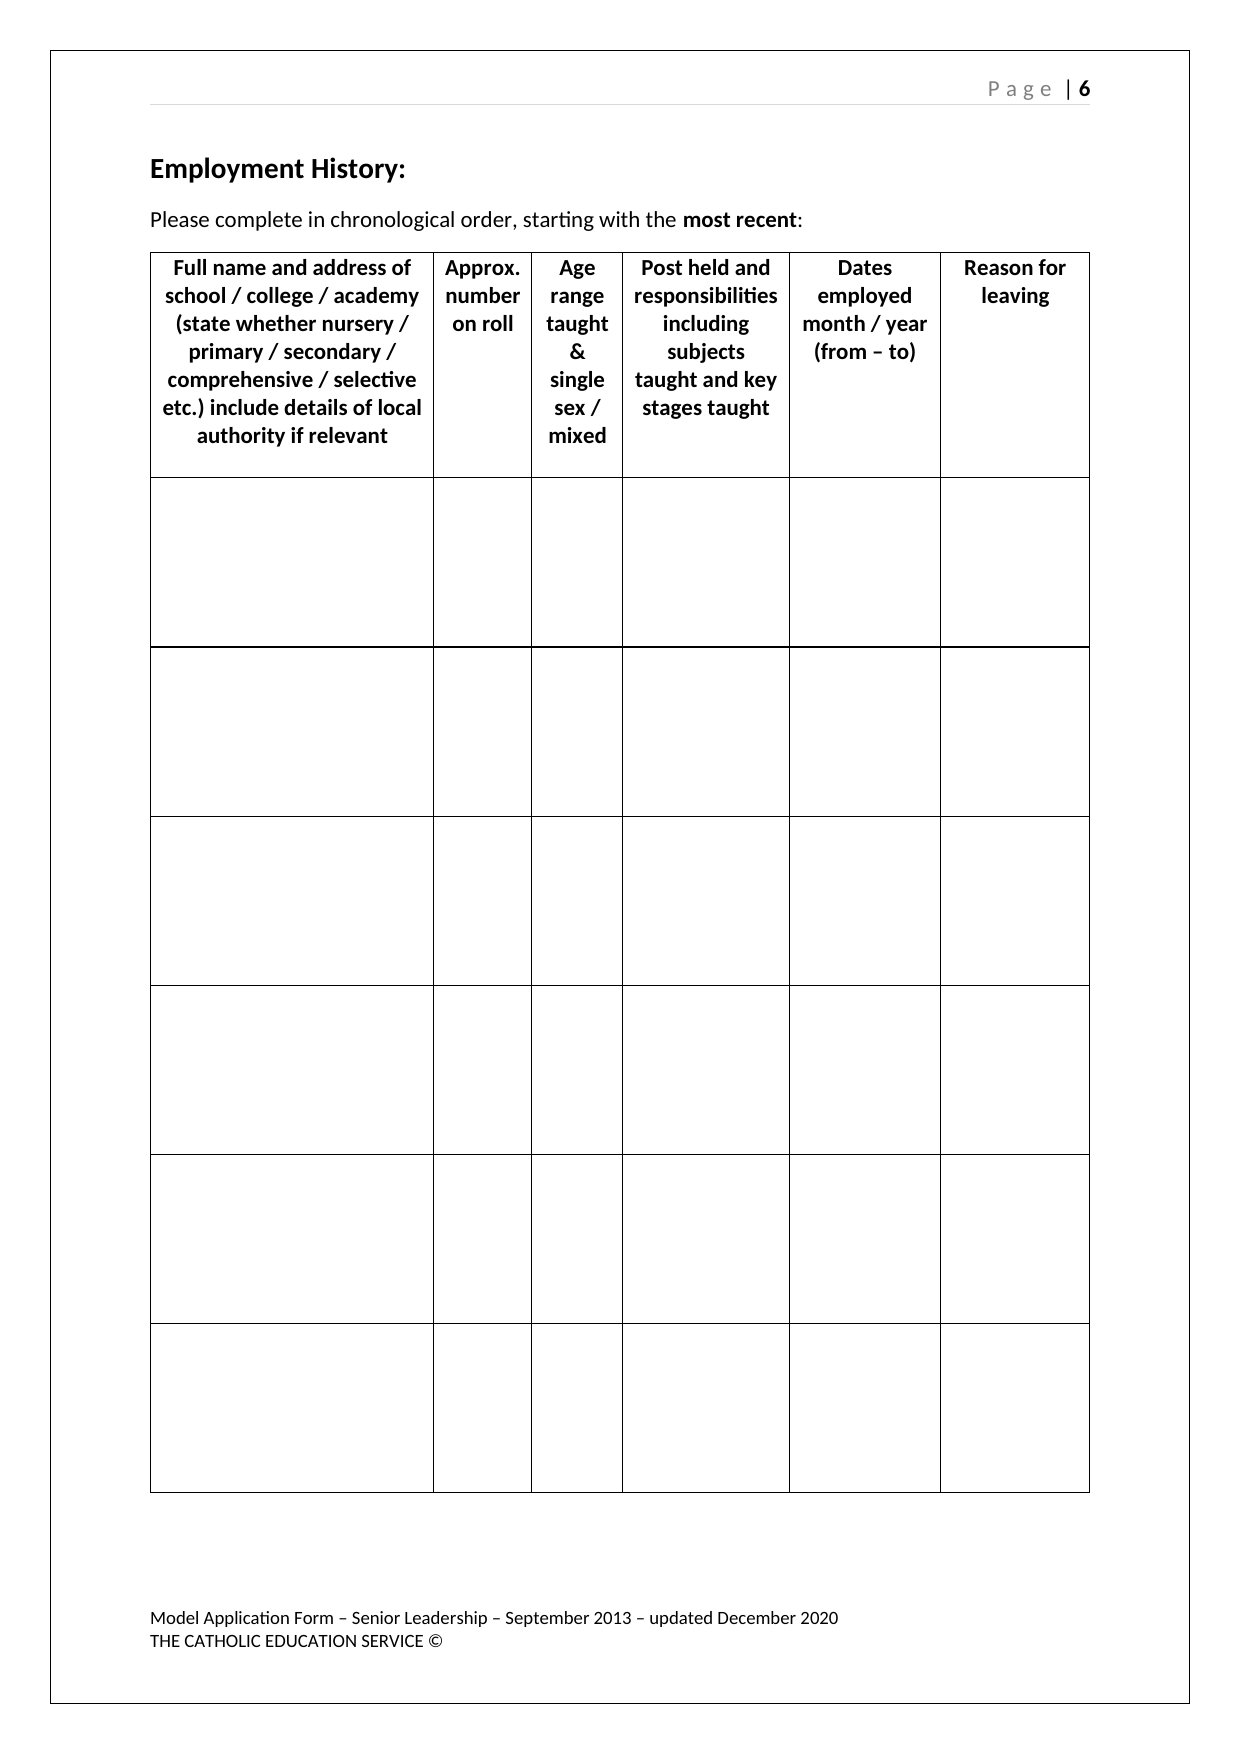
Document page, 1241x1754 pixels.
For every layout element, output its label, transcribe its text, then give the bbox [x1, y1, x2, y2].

table_cell [790, 817, 940, 985]
table_cell [623, 478, 789, 646]
table_cell [532, 817, 622, 985]
table_cell [623, 817, 789, 985]
table_cell [623, 986, 789, 1154]
table_cell [941, 478, 1089, 646]
table_header Age range taught & single sex / mixed [532, 253, 622, 477]
table_cell [623, 648, 789, 816]
table_cell [151, 478, 433, 646]
table_header Approx. number on roll [434, 253, 531, 477]
table_cell [941, 817, 1089, 985]
table_cell [151, 648, 433, 816]
table_cell [151, 1155, 433, 1323]
table_cell [941, 1324, 1089, 1492]
table_cell [151, 817, 433, 985]
table_cell [790, 986, 940, 1154]
table_cell [434, 478, 531, 646]
table_cell [532, 986, 622, 1154]
text Employment History: [150, 150, 1090, 186]
table_cell [434, 648, 531, 816]
table_cell [532, 478, 622, 646]
table_cell [151, 986, 433, 1154]
table_cell [790, 478, 940, 646]
table_cell [434, 817, 531, 985]
table_cell [623, 1324, 789, 1492]
table_cell [434, 986, 531, 1154]
table_cell [941, 648, 1089, 816]
table_cell [151, 1324, 433, 1492]
table_header Post held and responsibilities including subjects taught and key stages taught [623, 253, 789, 477]
table_header Full name and address of school / college / academy (state whether nursery / primary / secondary / comprehensive / selective etc.) include details of local authority if relevant [151, 253, 433, 477]
table_cell [941, 1155, 1089, 1323]
table_cell [434, 1155, 531, 1323]
table_cell [532, 1324, 622, 1492]
table_cell [434, 1324, 531, 1492]
table_cell [790, 1324, 940, 1492]
table_cell [941, 986, 1089, 1154]
table_cell [790, 648, 940, 816]
table_cell [532, 1155, 622, 1323]
table_cell [790, 1155, 940, 1323]
text Please complete in chronological order, starting with the most recent: [150, 205, 1090, 233]
table_cell [532, 648, 622, 816]
table_header Reason for leaving [941, 253, 1089, 477]
table_cell [623, 1155, 789, 1323]
table_header Dates employed month / year (from – to) [790, 253, 940, 477]
